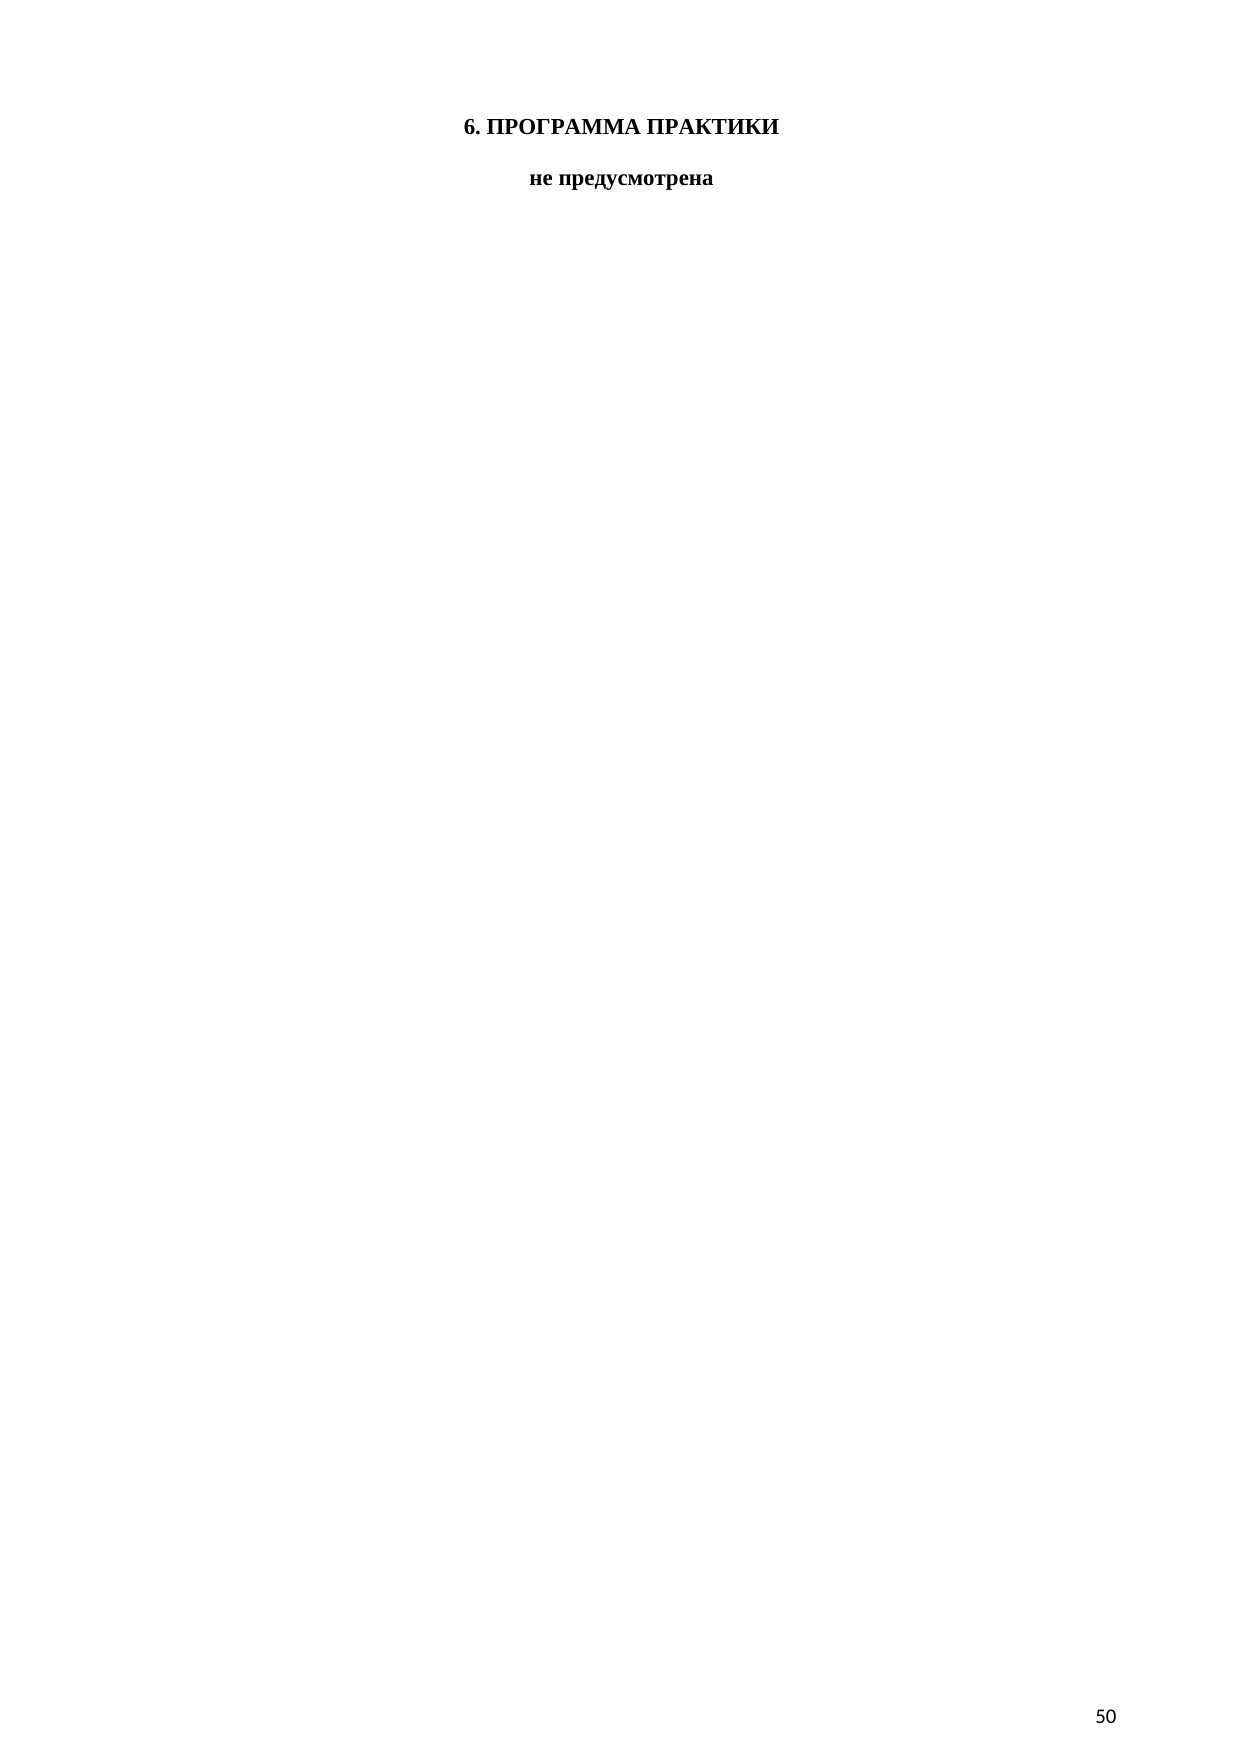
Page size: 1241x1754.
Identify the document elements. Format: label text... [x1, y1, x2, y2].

text не предусмотрена [126, 164, 1116, 190]
text 6. ПРОГРАММА ПРАКТИКИ [126, 113, 1116, 139]
